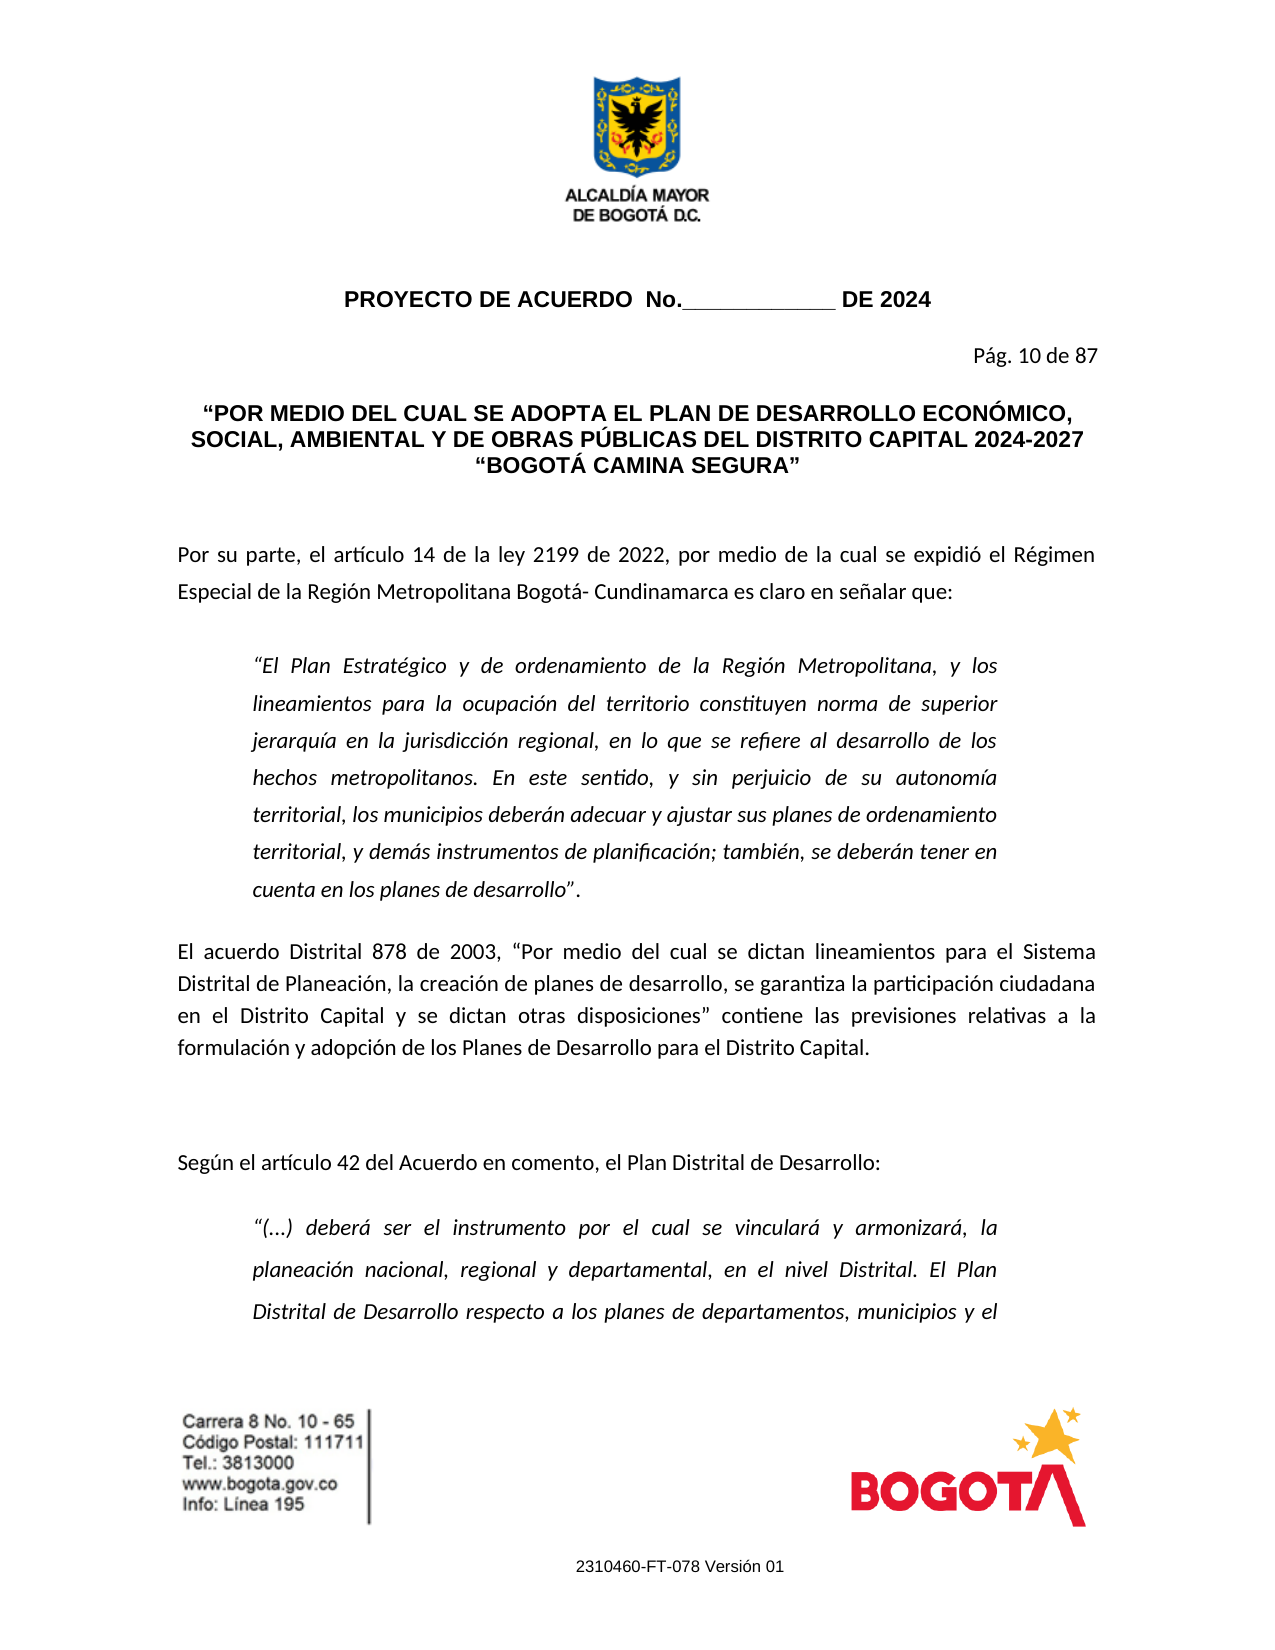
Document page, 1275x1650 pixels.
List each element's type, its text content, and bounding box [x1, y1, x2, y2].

text Según el artículo 42 del Acuerdo en comento, el Plan Distrital de Desarrollo: [177, 1148, 1098, 1176]
picture [833, 1403, 1117, 1546]
picture [555, 65, 720, 234]
text Por su parte, el artículo 14 de la ley 2199 de 2022, por medio de la cual se expidió el Régimen Especial de la Región Metropolitana Bogotá- Cundinamarca es claro en señalar que: [177, 540, 1098, 605]
text El acuerdo Distrital 878 de 2003, “Por medio del cual se dictan lineamientos para el Sistema Distrital de Planeación, la creación de planes de desarrollo, se garantiza la participación ciudadana en el Distrito Capital y se dictan otras disposiciones” contiene las previsiones relativas a la formulación y adopción de los Planes de Desarrollo para el Distrito Capital. [177, 937, 1098, 1061]
text “El Plan Estratégico y de ordenamiento de la Región Metropolitana, y los lineamientos para la ocupación del territorio constituyen norma de superior jerarquía en la jurisdicción regional, en lo que se refiere al desarrollo de los hechos metropolitanos. En este sentido, y sin perjuicio de su autonomía territorial, los municipios deberán adecuar y ajustar sus planes de ordenamiento territorial, y demás instrumentos de planificación; también, se deberán tener en cuenta en los planes de desarrollo”. [252, 652, 1001, 903]
text “(...) deberá ser el instrumento por el cual se vinculará y armonizará, la planeación nacional, regional y departamental, en el nivel Distrital. El Plan Distrital de Desarrollo respecto a los planes de departamentos, municipios y el Plan Nacional, tendrá en cuenta las políticas, estrategias y programas que son de interés mutuo y les dan coherencia a las acciones gubernamentales. Si durante la vigencia del Plan Distrital de Desarrollo se establecen nuevos planes en la entidad de más amplia jurisdicción, el Alcalde(sa) mayor podrá presentar al Concejo de Bogotá ajustes al presupuesto plurianual de inversiones, para hacerlo consistente con estos compromisos y/o acuerdos”. [252, 1213, 1001, 1325]
picture [177, 1403, 378, 1538]
